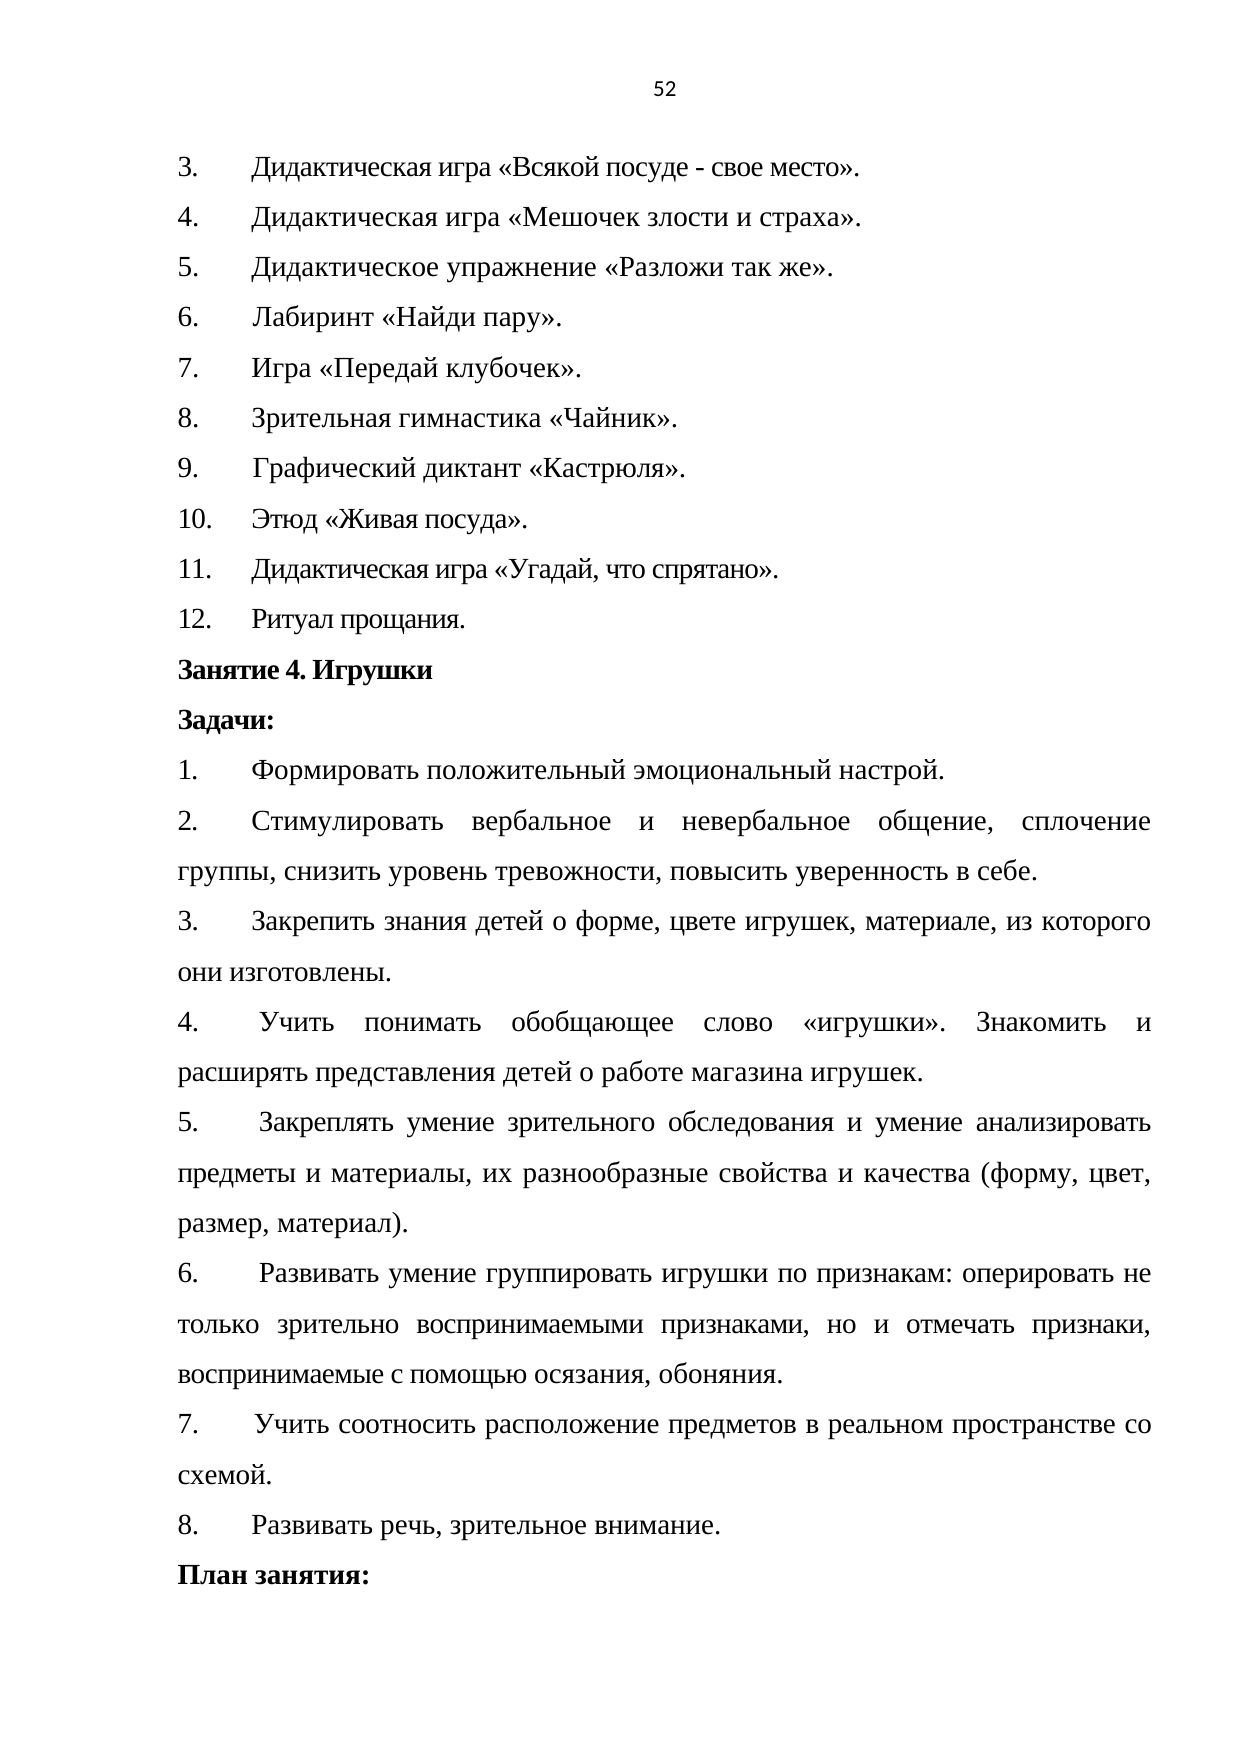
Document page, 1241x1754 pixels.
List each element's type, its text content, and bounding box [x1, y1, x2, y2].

list Развивать умение группировать игрушки по признакам: оперировать не только зрительно воспринимаемыми признаками, но и отмечать признаки, воспринимаемые с помощью осязания, обоняния. [177, 1256, 1152, 1390]
list Дидактическая игра «Мешочек злости и страха». [177, 199, 1152, 232]
list Стимулировать вербальное и невербальное общение, сплочение группы, снизить уровень тревожности, повысить уверенность в себе. [177, 803, 1152, 887]
list Дидактическая игра «Угадай, что спрятано». [177, 551, 1152, 585]
list Ритуал прощания. [177, 601, 1152, 635]
list Занятие 4. Игрушки [177, 652, 1152, 685]
list Лабиринт «Найди пару». [177, 299, 1152, 333]
list Графический диктант «Кастрюля». [177, 451, 1152, 484]
list Учить соотносить расположение предметов в реальном пространстве со схемой. [177, 1406, 1152, 1490]
list Игра «Передай клубочек». [177, 350, 1152, 383]
list Дидактическое упражнение «Разложи так же». [177, 249, 1152, 283]
text Задачи: [177, 702, 1152, 736]
list Зрительная гимнастика «Чайник». [177, 400, 1152, 434]
list Закреплять умение зрительного обследования и умение анализировать предметы и материалы, их разнообразные свойства и качества (форму, цвет, размер, материал). [177, 1104, 1152, 1239]
list Формировать положительный эмоциональный настрой. [177, 752, 1152, 786]
list Учить понимать обобщающее слово «игрушки». Знакомить и расширять представления детей о работе магазина игрушек. [177, 1004, 1152, 1088]
list Развивать речь, зрительное внимание. [177, 1507, 1152, 1541]
list Закрепить знания детей о форме, цвете игрушек, материале, из которого они изготовлены. [177, 903, 1152, 987]
list Этюд «Живая посуда». [177, 501, 1152, 534]
text План занятия: [177, 1557, 1152, 1591]
list Дидактическая игра «Всякой посуде - свое место». [177, 149, 1152, 182]
